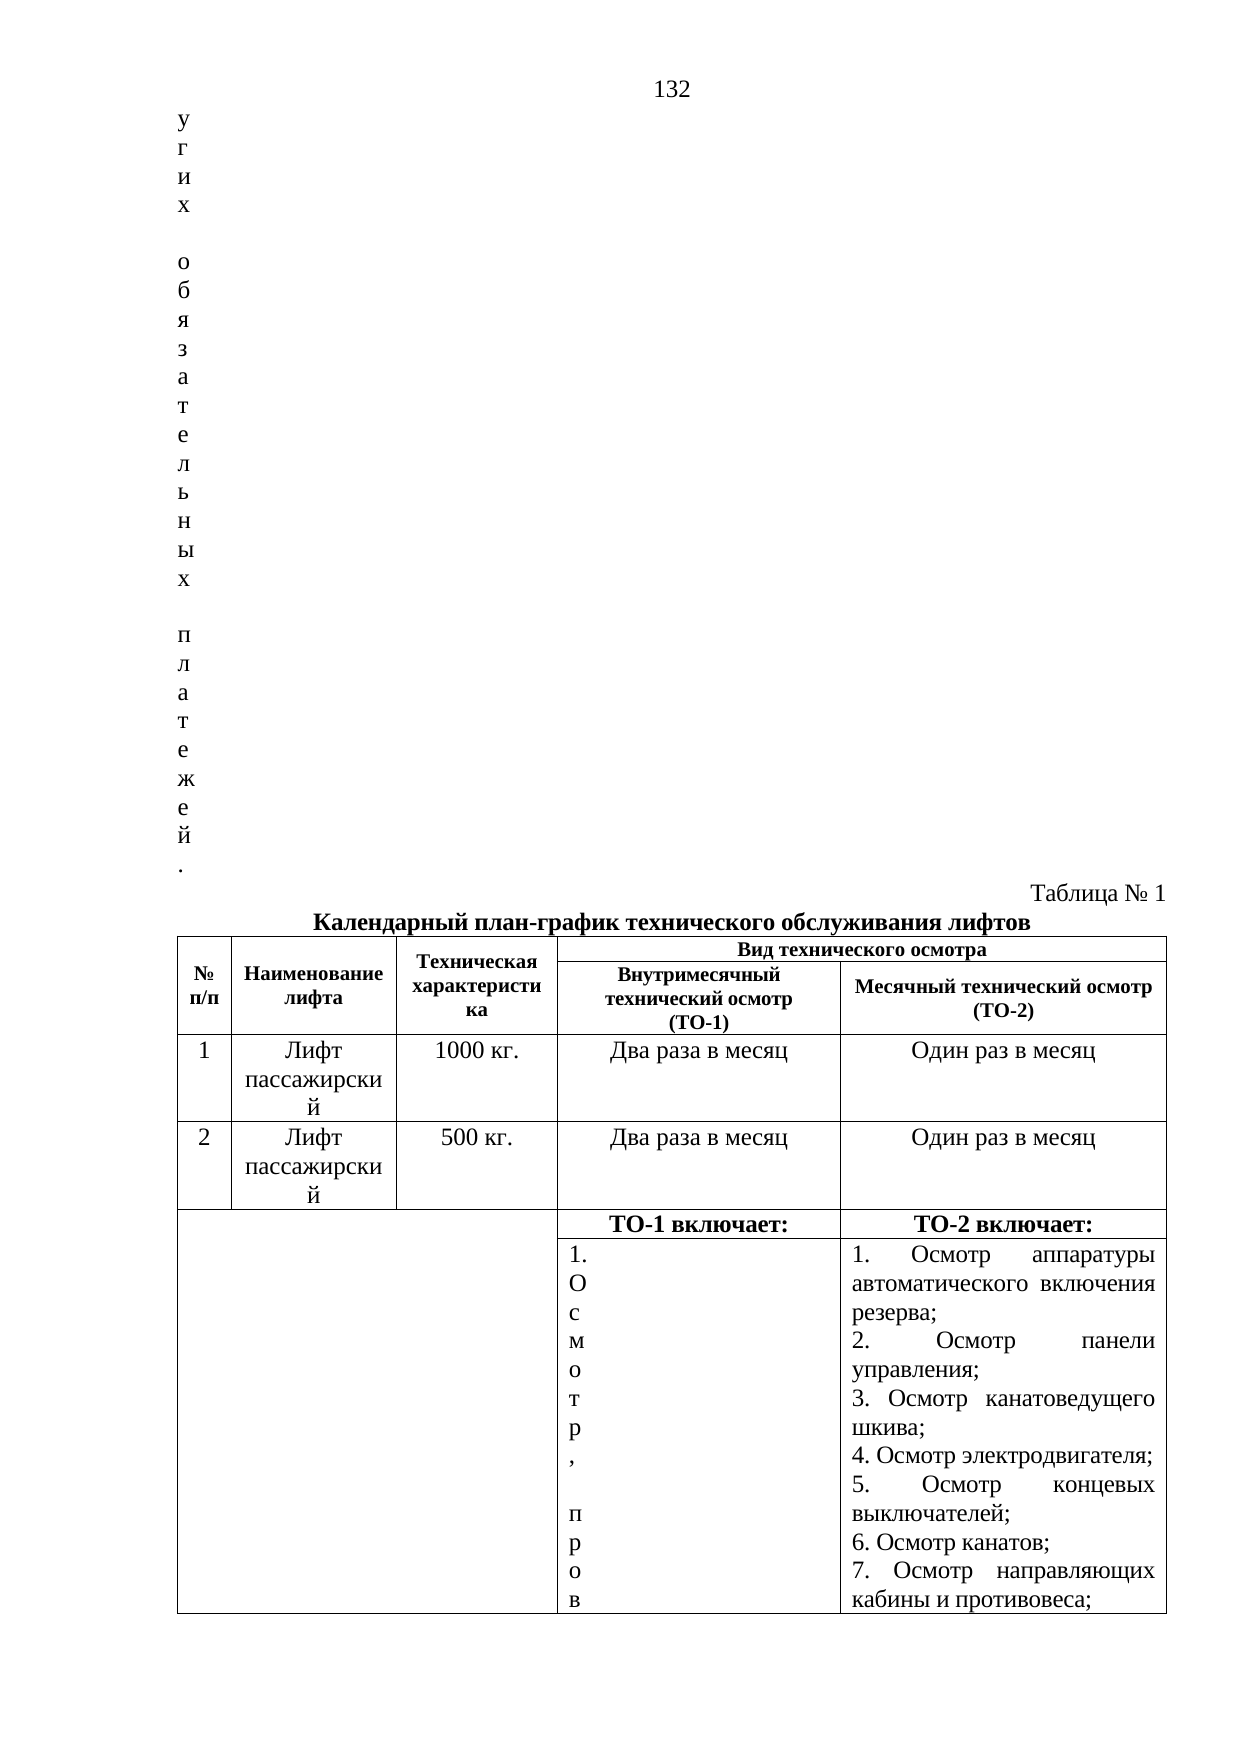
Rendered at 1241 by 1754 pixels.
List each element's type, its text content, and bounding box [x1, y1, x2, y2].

text Таблица № 1 [177, 878, 1167, 907]
table_cell ТО-1 включает: [558, 1210, 840, 1238]
text Календарный план-график технического обслуживания лифтов [177, 907, 1167, 936]
table_header № п/п [178, 937, 231, 1034]
table_header Вид технического осмотра [558, 937, 1166, 961]
table_cell Внутримесячный технический осмотр (ТО-1) [558, 962, 840, 1034]
table_cell Два раза в месяц [558, 1122, 840, 1208]
table_cell 500 кг. [397, 1122, 557, 1208]
table_cell 1 [178, 1035, 231, 1121]
table_cell ТО-2 включает: [841, 1210, 1166, 1238]
table_header Наименование лифта [232, 937, 396, 1034]
table_cell Два раза в месяц [558, 1035, 840, 1121]
table_cell Лифт пассажирский [232, 1122, 396, 1208]
table_cell [178, 1210, 557, 1613]
table_header Техническая характеристика [397, 937, 557, 1034]
table_cell 1000 кг. [397, 1035, 557, 1121]
table_cell Один раз в месяц [841, 1035, 1166, 1121]
table_cell 2 [178, 1122, 231, 1208]
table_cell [558, 1239, 840, 1613]
table_cell Один раз в месяц [841, 1122, 1166, 1208]
table_cell Месячный технический осмотр (ТО-2) [841, 962, 1166, 1034]
table_cell Лифт пассажирский [232, 1035, 396, 1121]
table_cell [841, 1239, 1166, 1613]
